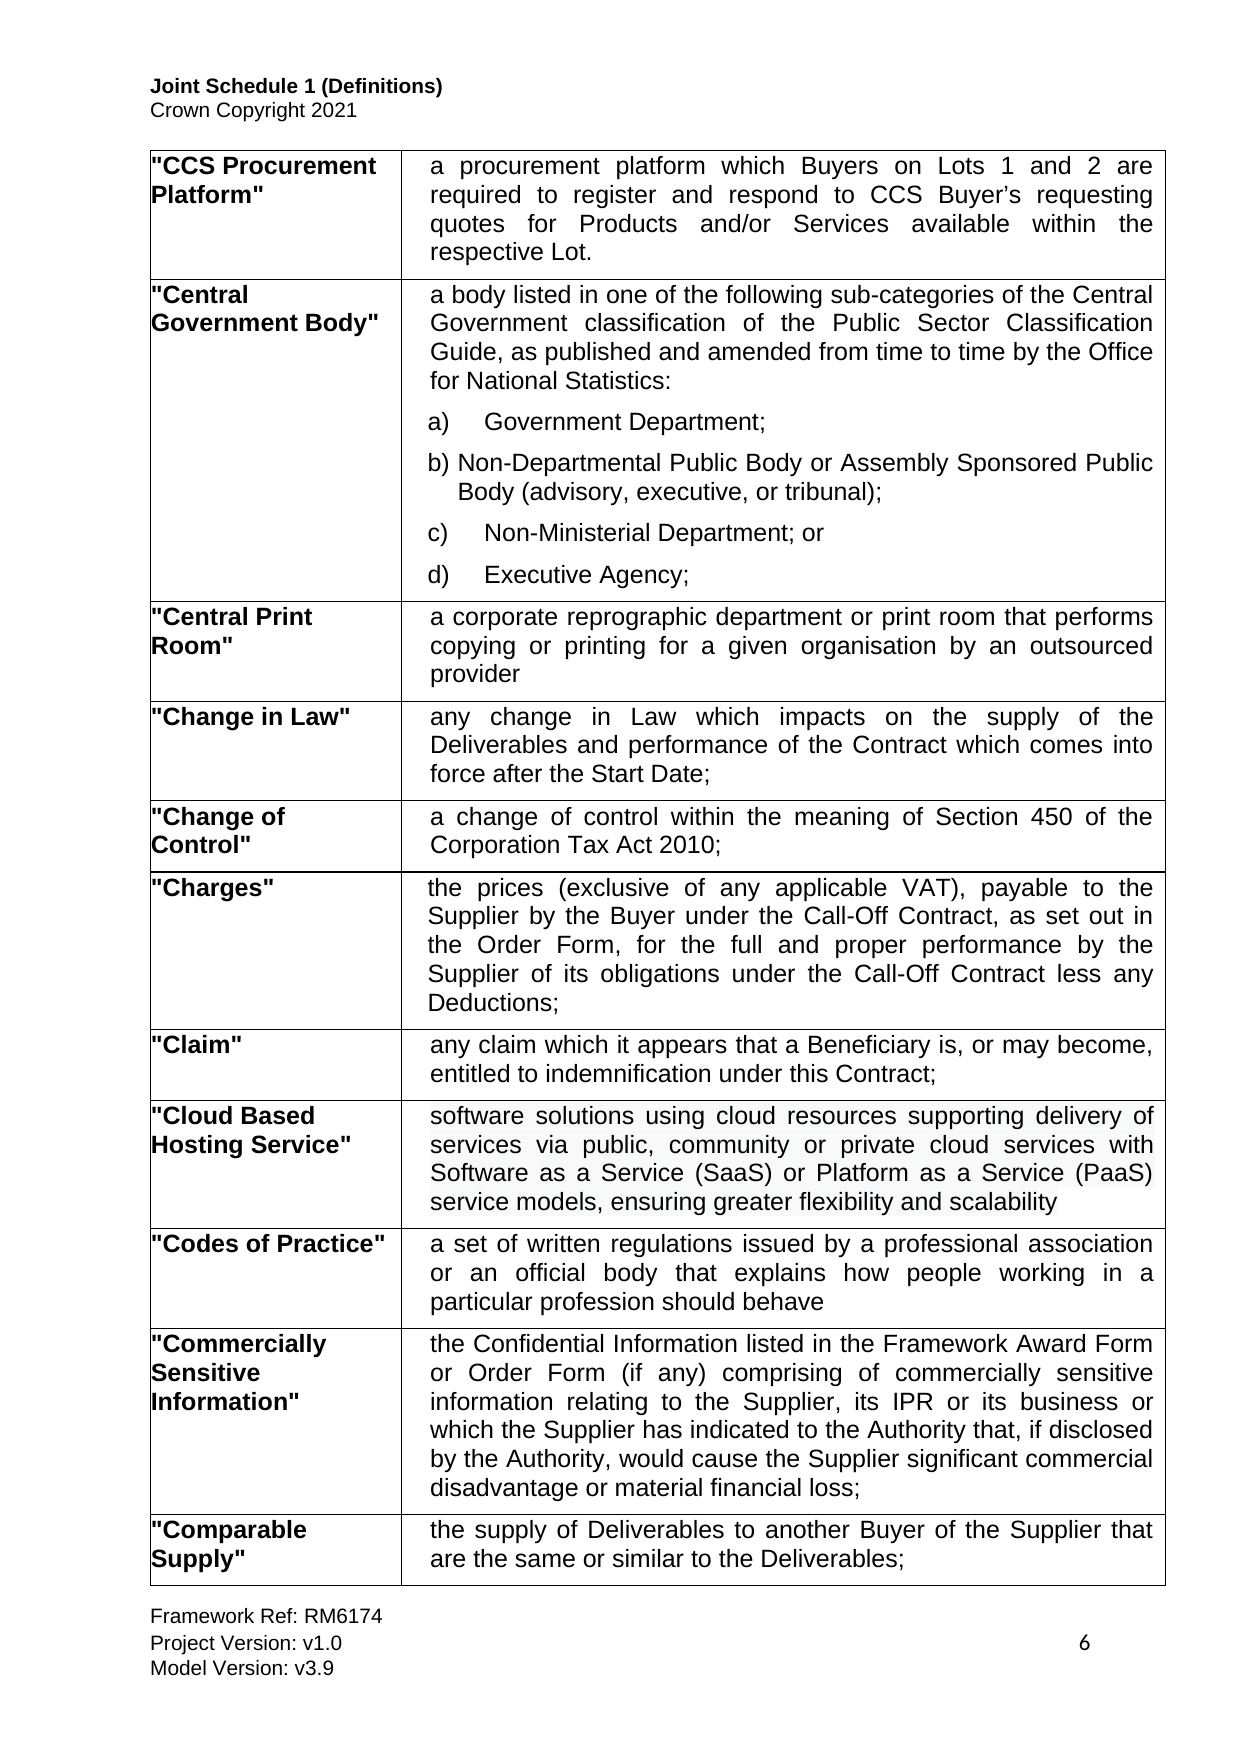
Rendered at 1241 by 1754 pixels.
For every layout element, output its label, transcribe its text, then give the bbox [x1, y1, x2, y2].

table_cell any claim which it appears that a Beneficiary is, or may become, entitled to indemnification under this Contract; [402, 1030, 1165, 1100]
table_cell "Charges" [151, 873, 401, 1029]
table_cell the prices (exclusive of any applicable VAT), payable to the Supplier by the Buyer under the Call-Off Contract, as set out in the Order Form, for the full and proper performance by the Supplier of its obligations under the Call-Off Contract less any Deductions; [402, 873, 1165, 1029]
table_cell software solutions using cloud resources supporting delivery of services via public, community or private cloud services with Software as a Service (SaaS) or Platform as a Service (PaaS) service models, ensuring greater flexibility and scalability [402, 1101, 1165, 1228]
table_cell a procurement platform which Buyers on Lots 1 and 2 are required to register and respond to CCS Buyer’s requesting quotes for Products and/or Services available within the respective Lot. [402, 151, 1165, 278]
table_cell "Cloud Based Hosting Service" [151, 1101, 401, 1228]
table_cell a set of written regulations issued by a professional association or an official body that explains how people working in a particular profession should behave [402, 1229, 1165, 1328]
table_cell any change in Law which impacts on the supply of the Deliverables and performance of the Contract which comes into force after the Start Date; [402, 702, 1165, 800]
table_cell a body listed in one of the following sub-categories of the Central Government classification of the Public Sector Classification Guide, as published and amended from time to time by the Office for National Statistics: Government Department; Non-Departmental Public Body or Assembly Sponsored Public Body (advisory, executive, or tribunal); Non-Ministerial Department; or Executive Agency; [402, 280, 1165, 601]
table_cell "CCS Procurement Platform" [151, 151, 401, 278]
table_cell a corporate reprographic department or print room that performs copying or printing for a given organisation by an outsourced provider [402, 602, 1165, 701]
table_cell the Confidential Information listed in the Framework Award Form or Order Form (if any) comprising of commercially sensitive information relating to the Supplier, its IPR or its business or which the Supplier has indicated to the Authority that, if disclosed by the Authority, would cause the Supplier significant commercial disadvantage or material financial loss; [402, 1329, 1165, 1514]
table_cell "Change of Control" [151, 801, 401, 871]
table_cell "Central Government Body" [151, 280, 401, 601]
table_cell "Comparable Supply" [151, 1515, 401, 1585]
table_cell "Claim" [151, 1030, 401, 1100]
table_cell "Codes of Practice" [151, 1229, 401, 1328]
table_cell "Central Print Room" [151, 602, 401, 701]
table_cell a change of control within the meaning of Section 450 of the Corporation Tax Act 2010; [402, 801, 1165, 871]
table_cell the supply of Deliverables to another Buyer of the Supplier that are the same or similar to the Deliverables; [402, 1515, 1165, 1585]
table_cell "Commercially Sensitive Information" [151, 1329, 401, 1514]
table_cell "Change in Law" [151, 702, 401, 800]
